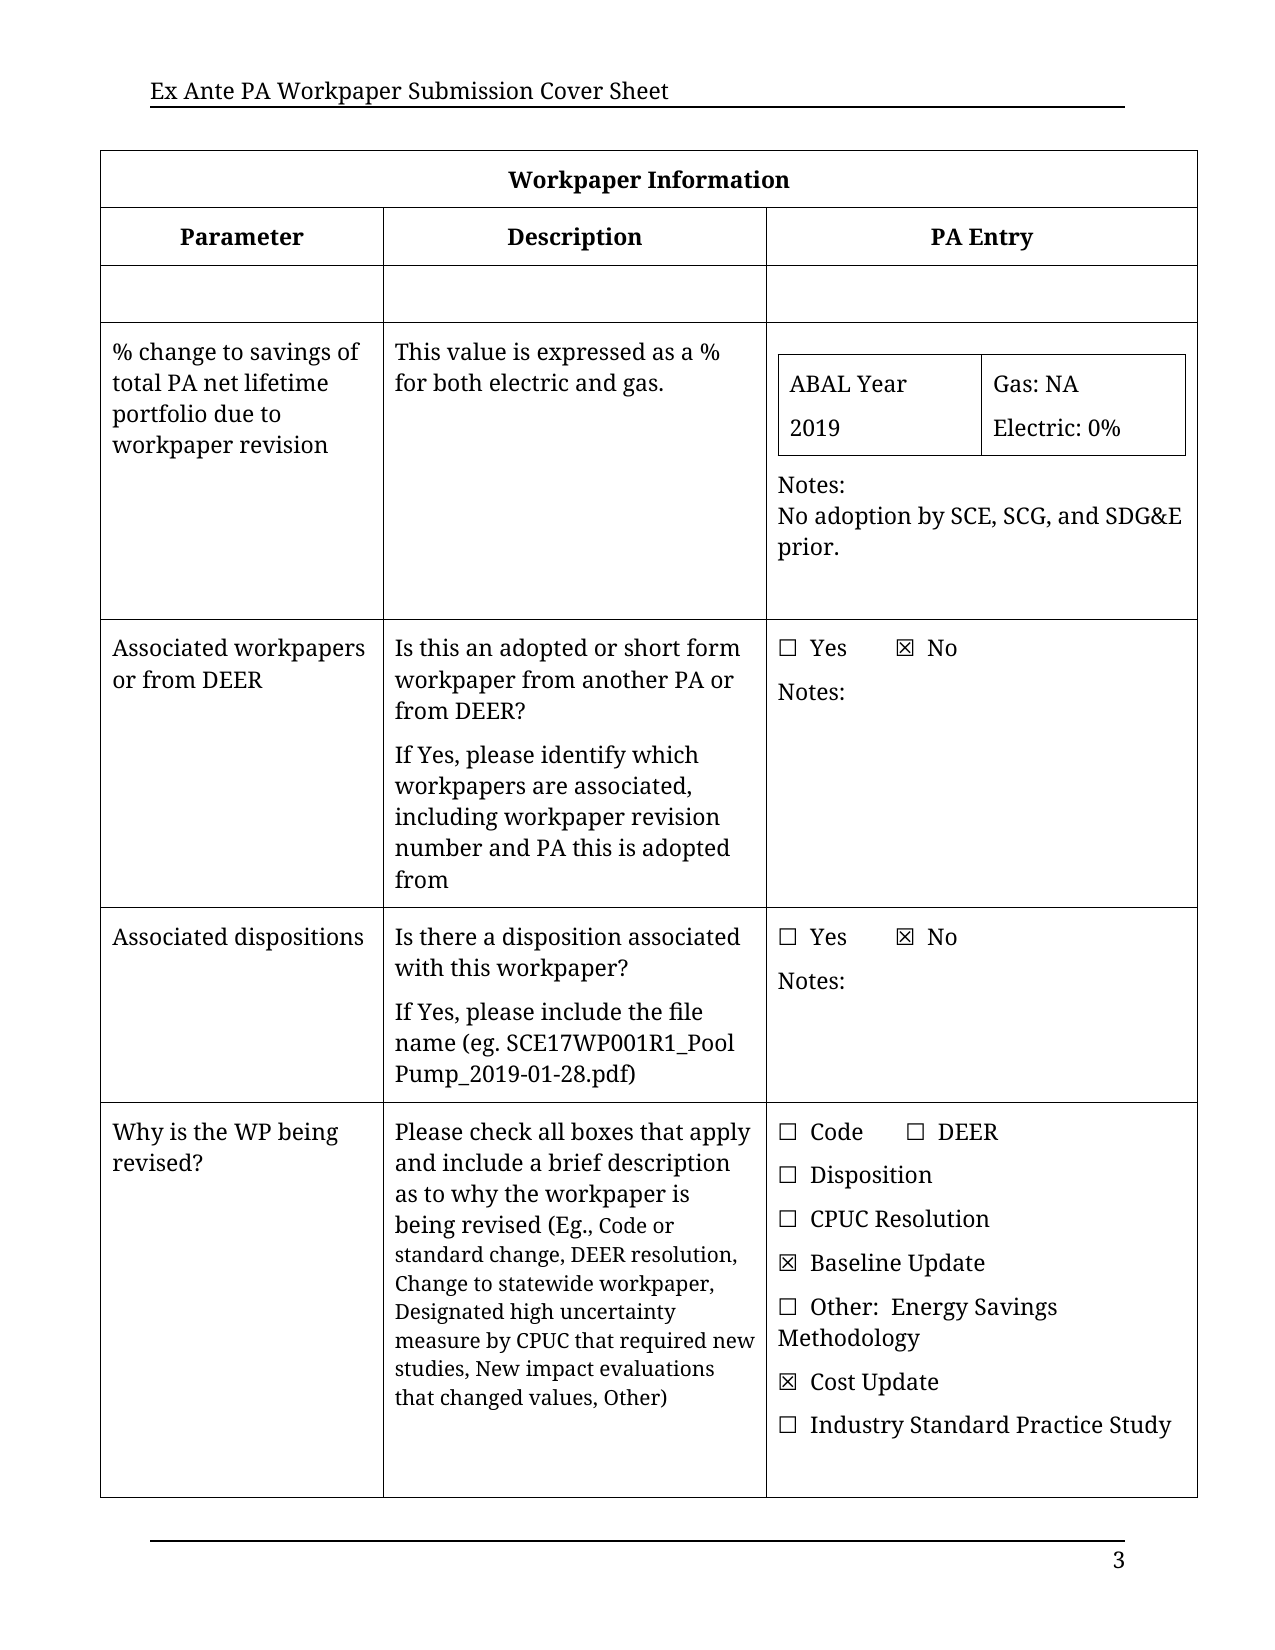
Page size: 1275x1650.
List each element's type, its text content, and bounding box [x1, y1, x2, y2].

table_header Workpaper Information [101, 151, 1197, 207]
table_cell Associated workpapers or from DEER [101, 620, 383, 907]
table_cell PA Entry [767, 208, 1197, 264]
table_cell Yes No Notes: [767, 620, 1197, 907]
table_cell Is this an adopted or short form workpaper from another PA or from DEER? If Yes, please identify which workpapers are associated, including workpaper revision number and PA this is adopted from [384, 620, 766, 907]
table_cell Notes: No adoption by SCE, SCG, and SDG&E prior. [767, 323, 1197, 619]
table_cell Why is the WP being revised? [101, 1103, 383, 1497]
table_cell Associated dispositions [101, 908, 383, 1102]
table_cell Parameter [101, 208, 383, 264]
table_cell Description [384, 208, 766, 264]
table_cell Yes No Notes: [767, 908, 1197, 1102]
table_cell This value is expressed as a % for both electric and gas. [384, 323, 766, 619]
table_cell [767, 1103, 1197, 1497]
table_cell % change to savings of total PA net lifetime portfolio due to workpaper revision [101, 323, 383, 619]
table_cell Is there a disposition associated with this workpaper? If Yes, please include the file name (eg. SCE17WP001R1_Pool Pump_2019-01-28.pdf) [384, 908, 766, 1102]
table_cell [767, 266, 1197, 322]
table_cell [384, 1103, 766, 1497]
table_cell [101, 266, 383, 322]
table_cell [384, 266, 766, 322]
